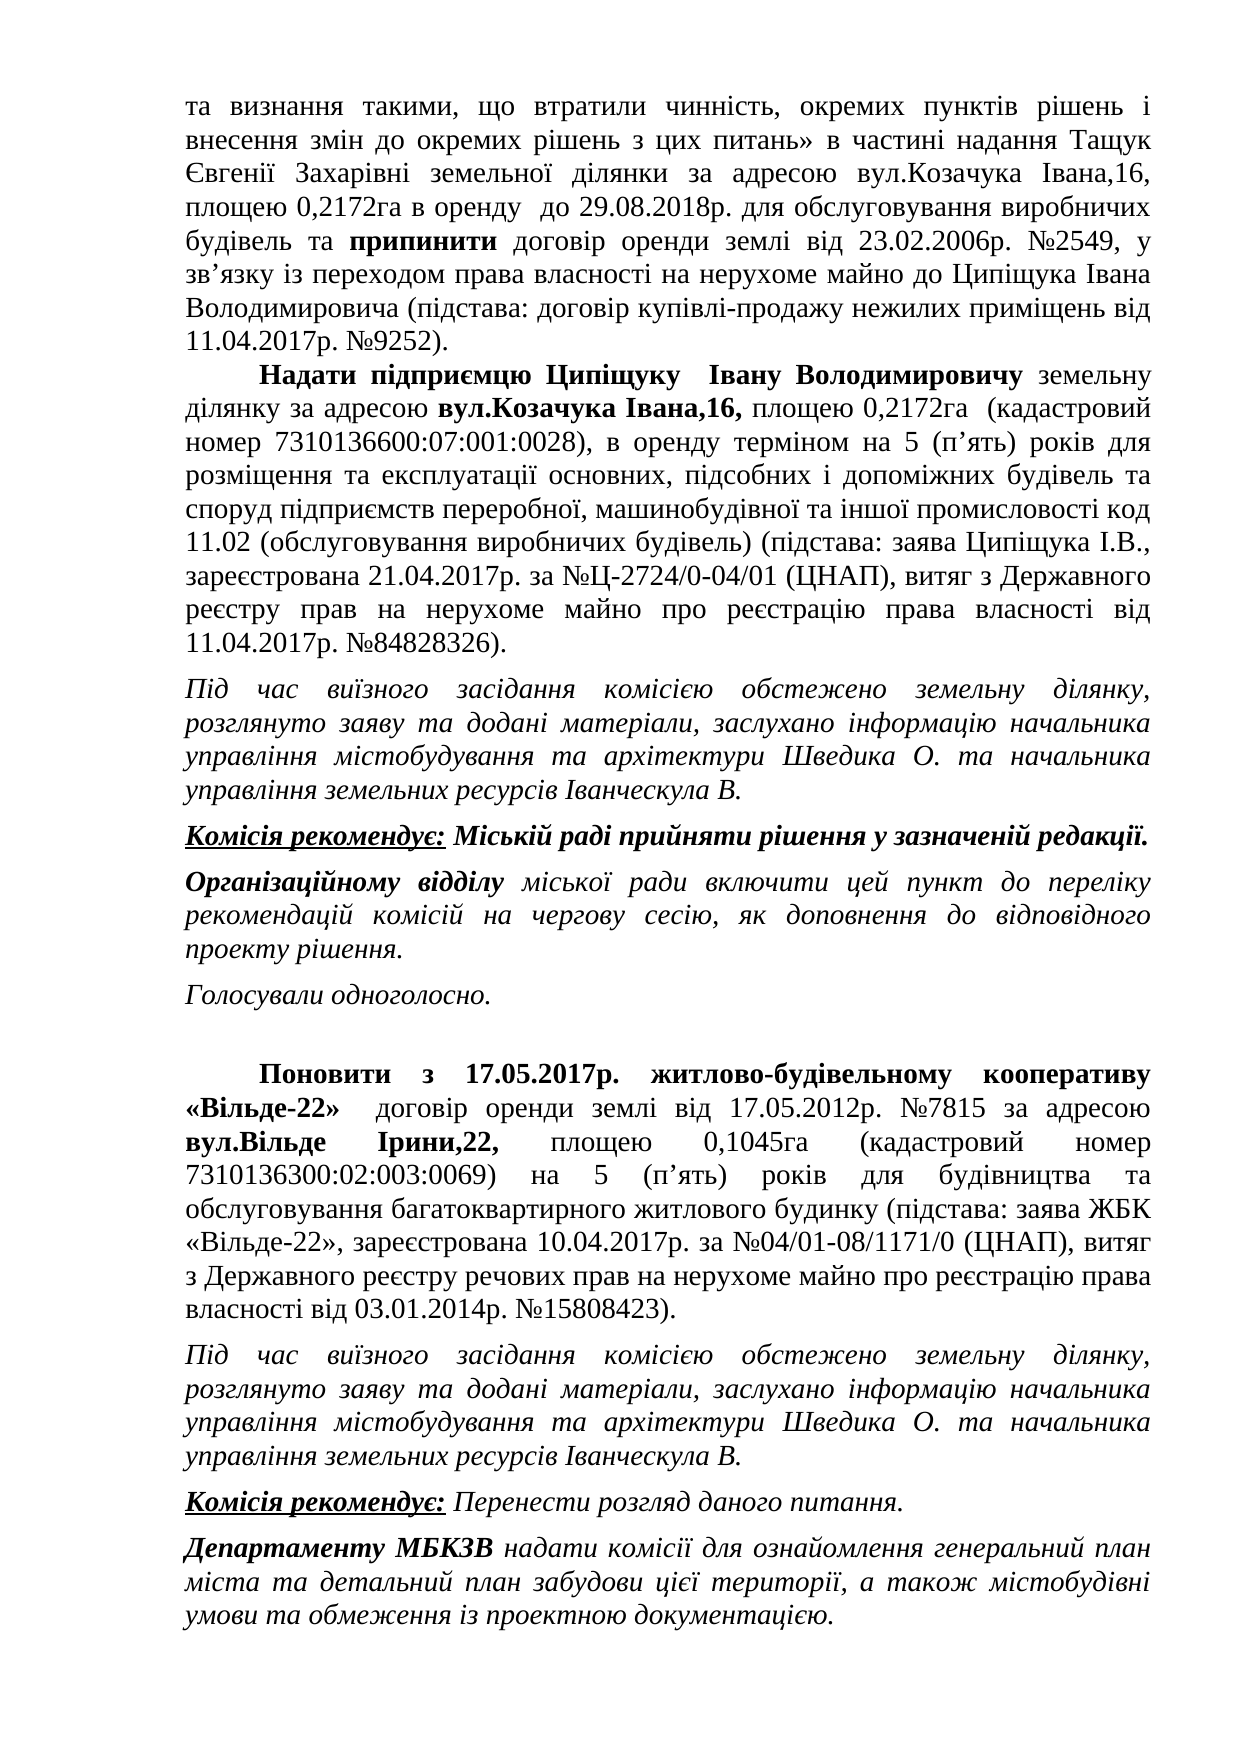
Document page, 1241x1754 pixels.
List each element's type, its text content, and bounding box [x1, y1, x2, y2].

text Комісія рекомендує: Перенести розгляд даного питання. [185, 1484, 1152, 1518]
text Комісія рекомендує: Міській раді прийняти рішення у зазначеній редакції. [185, 818, 1152, 851]
text Організаційному відділу міської ради включити цей пункт до переліку рекомендацій комісій на чергову сесію, як доповнення до відповідного проекту рішення. [185, 864, 1152, 964]
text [185, 88, 1152, 357]
text Департаменту МБКЗВ надати комісії для ознайомлення генеральний план міста та детальний план забудови цієї території, а також містобудівні умови та обмеження із проектною документацією. [185, 1530, 1152, 1631]
text Надати підприємцю Ципіщуку Івану Володимировичу земельну ділянку за адресою вул.Козачука Івана,16, площею 0,2172га (кадастровий номер 7310136600:07:001:0028), в оренду терміном на 5 (п’ять) років для розміщення та експлуатації основних, підсобних і допоміжних будівель та споруд підприємств переробної, машинобудівної та іншої промисловості код 11.02 (обслуговування виробничих будівель) (підстава: заява Ципіщука І.В., зареєстрована 21.04.2017р. за №Ц-2724/0-04/01 (ЦНАП), витяг з Державного реєстру прав на нерухоме майно про реєстрацію права власності від 11.04.2017р. №84828326). [185, 357, 1152, 659]
text Поновити з 17.05.2017р. житлово-будівельному кооперативу «Вільде-22» договір оренди землі від 17.05.2012р. №7815 за адресою вул.Вільде Ірини,22, площею 0,1045га (кадастровий номер 7310136300:02:003:0069) на 5 (п’ять) років для будівництва та обслуговування багатоквартирного житлового будинку (підстава: заява ЖБК «Вільде-22», зареєстрована 10.04.2017р. за №04/01-08/1171/0 (ЦНАП), витяг з Державного реєстру речових прав на нерухоме майно про реєстрацію права власності від 03.01.2014р. №15808423). [185, 1057, 1152, 1325]
text Голосували одноголосно. [185, 977, 1152, 1011]
